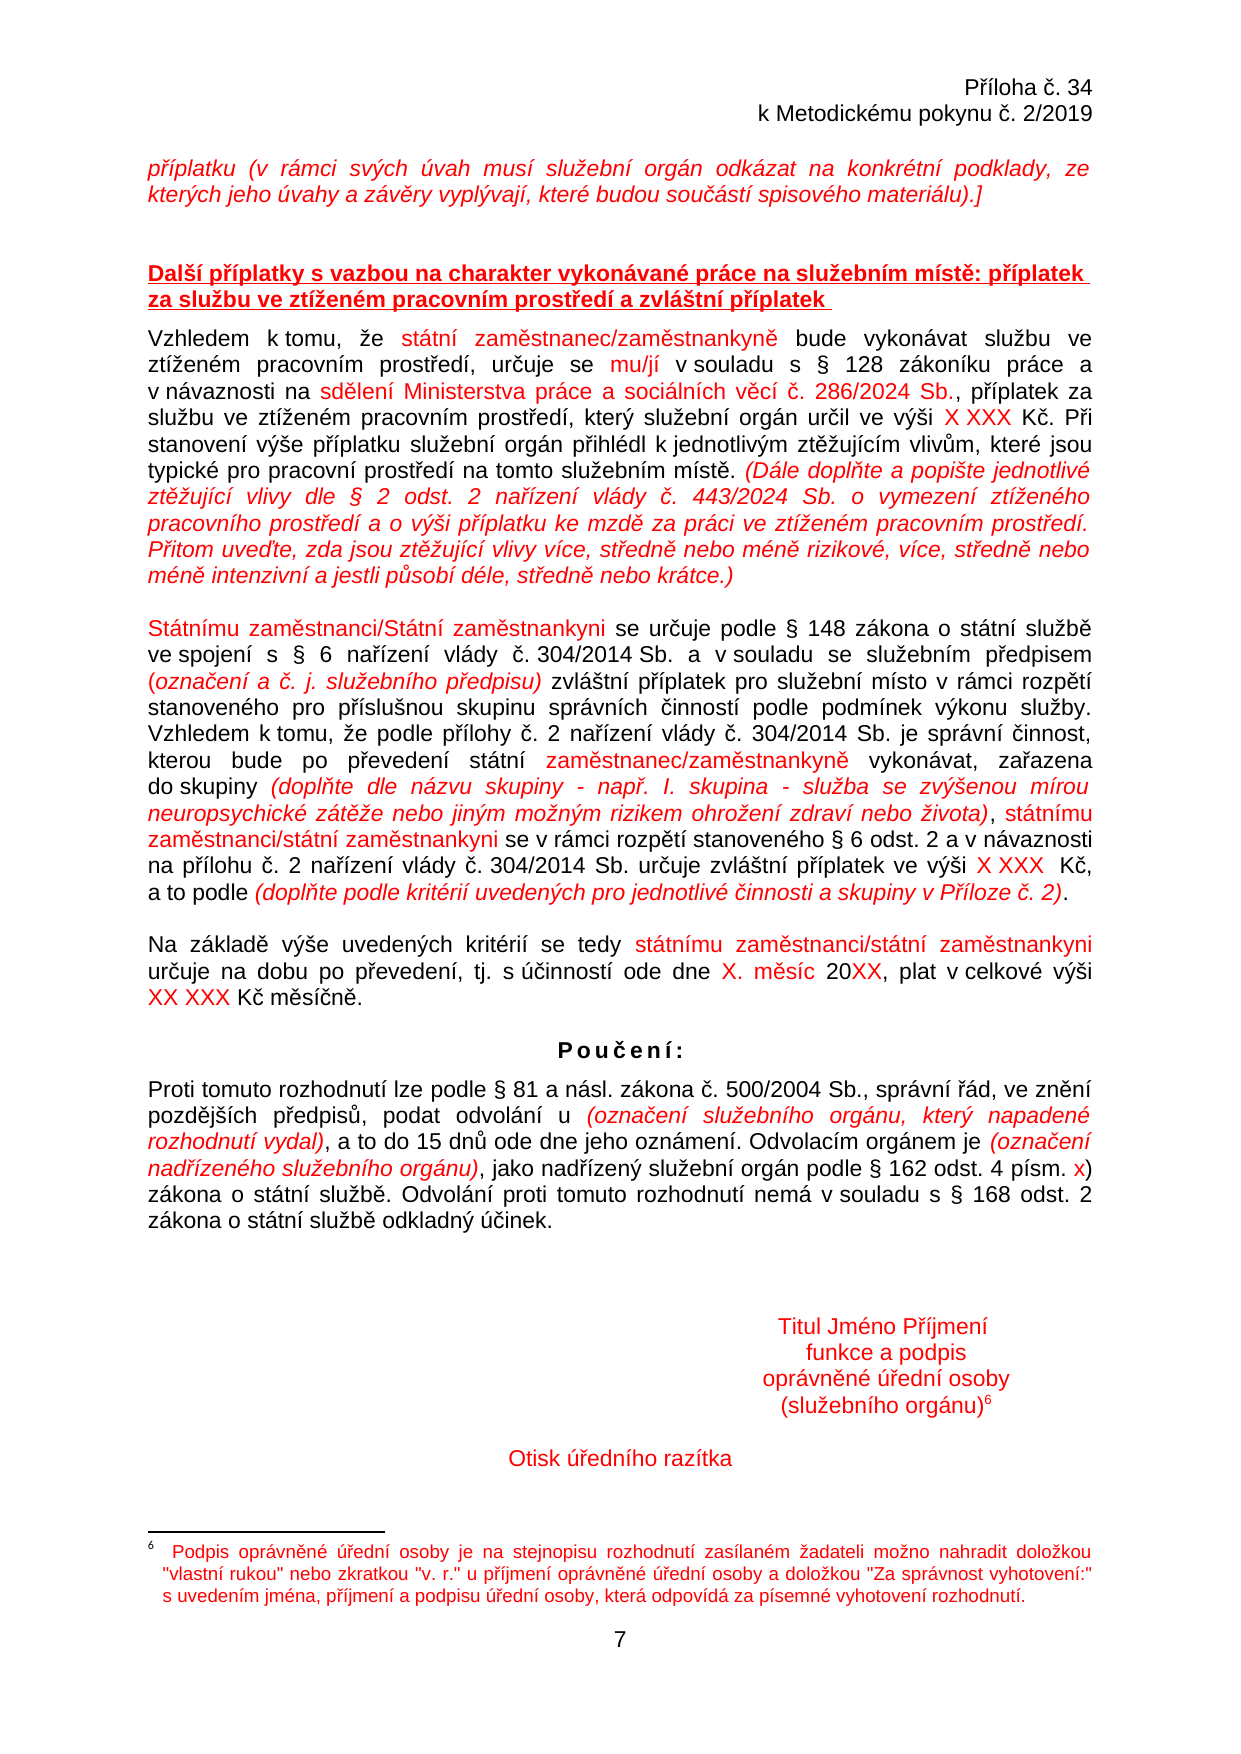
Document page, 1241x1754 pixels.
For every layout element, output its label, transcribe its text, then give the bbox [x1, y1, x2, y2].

text Otisk úředního razítka [148, 1444, 1093, 1471]
text Vzhledem k tomu, že státní zaměstnanec/zaměstnankyně bude vykonávat službu ve ztíženém pracovním prostředí, určuje se mu/jí v souladu s § 128 zákoníku práce a v návaznosti na sdělení Ministerstva práce a sociálních věcí č. 286/2024 Sb., příplatek za službu ve ztíženém pracovním prostředí, který služební orgán určil ve výši X XXX Kč. Při stanovení výše příplatku služební orgán přihlédl k jednotlivým ztěžujícím vlivům, které jsou typické pro pracovní prostředí na tomto služebním místě. (Dále doplňte a popište jednotlivé ztěžující vlivy dle § 2 odst. 2 nařízení vlády č. 443/2024 Sb. o vymezení ztíženého pracovního prostředí a o výši příplatku ke mzdě za práci ve ztíženém pracovním prostředí. Přitom uveďte, zda jsou ztěžující vlivy více, středně nebo méně rizikové, více, středně nebo méně intenzivní a jestli působí déle, středně nebo krátce.) [148, 325, 1093, 589]
text (služebního orgánu) [148, 1392, 1093, 1418]
text Na základě výše uvedených kritérií se tedy státnímu zaměstnanci/státní zaměstnankyni určuje na dobu po převedení, tj. s účinností ode dne X. měsíc 20XX, plat v celkové výši XX XXX Kč měsíčně. [148, 931, 1093, 1010]
text [Stanovení osobního příplatku, zejména pak v případech, kdy se v souvislosti s převedením na jiné služební místo stanoví nižší osobní příplatek, než měl státní zaměstnanec na předchozím služebním místě, je třeba detailněji odůvodnit podle okolností konkrétního případu, tj. je třeba do odůvodnění promítnout konkrétní úvahy týkající zejména posouzení změny ve vykonávaných správních činnostech, které ho vedly k závěru o úpravě osobního příplatku (v rámci svých úvah musí služební orgán odkázat na konkrétní podklady, ze kterých jeho úvahy a závěry vyplývají, které budou součástí spisového materiálu).] [148, 154, 1093, 207]
text Státnímu zaměstnanci/Státní zaměstnankyni se určuje podle § 148 zákona o státní službě ve spojení s § 6 nařízení vlády č. 304/2014 Sb. a v souladu se služebním předpisem (označení a č. j. služebního předpisu) zvláštní příplatek pro služební místo v rámci rozpětí stanoveného pro příslušnou skupinu správních činností podle podmínek výkonu služby. Vzhledem k tomu, že podle přílohy č. 2 nařízení vlády č. 304/2014 Sb. je správní činnost, kterou bude po převedení státní zaměstnanec/zaměstnankyně vykonávat, zařazena do skupiny (doplňte dle názvu skupiny - např. I. skupina - služba se zvýšenou mírou neuropsychické zátěže nebo jiným možným rizikem ohrožení zdraví nebo života), státnímu zaměstnanci/státní zaměstnankyni se v rámci rozpětí stanoveného § 6 odst. 2 a v návaznosti na přílohu č. 2 nařízení vlády č. 304/2014 Sb. určuje zvláštní příplatek ve výši X XXX Kč, a to podle (doplňte podle kritérií uvedených pro jednotlivé činnosti a skupiny v Příloze č. 2). [148, 615, 1093, 905]
text Další příplatky s vazbou na charakter vykonávané práce na služebním místě: příplatek za službu ve ztíženém pracovním prostředí a zvláštní příplatek [148, 260, 1093, 313]
text oprávněné úřední osoby [148, 1365, 1093, 1392]
text Proti tomuto rozhodnutí lze podle § 81 a násl. zákona č. 500/2004 Sb., správní řád, ve znění pozdějších předpisů, podat odvolání u (označení služebního orgánu, který napadené rozhodnutí vydal), a to do 15 dnů ode dne jeho oznámení. Odvolacím orgánem je (označení nadřízeného služebního orgánu), jako nadřízený služební orgán podle § 162 odst. 4 písm. x) zákona o státní službě. Odvolání proti tomuto rozhodnutí nemá v souladu s § 168 odst. 2 zákona o státní službě odkladný účinek. [148, 1076, 1093, 1234]
text Poučení: [148, 1037, 1093, 1063]
text funkce a podpis [148, 1339, 1093, 1365]
text Titul Jméno Příjmení [148, 1313, 1093, 1339]
